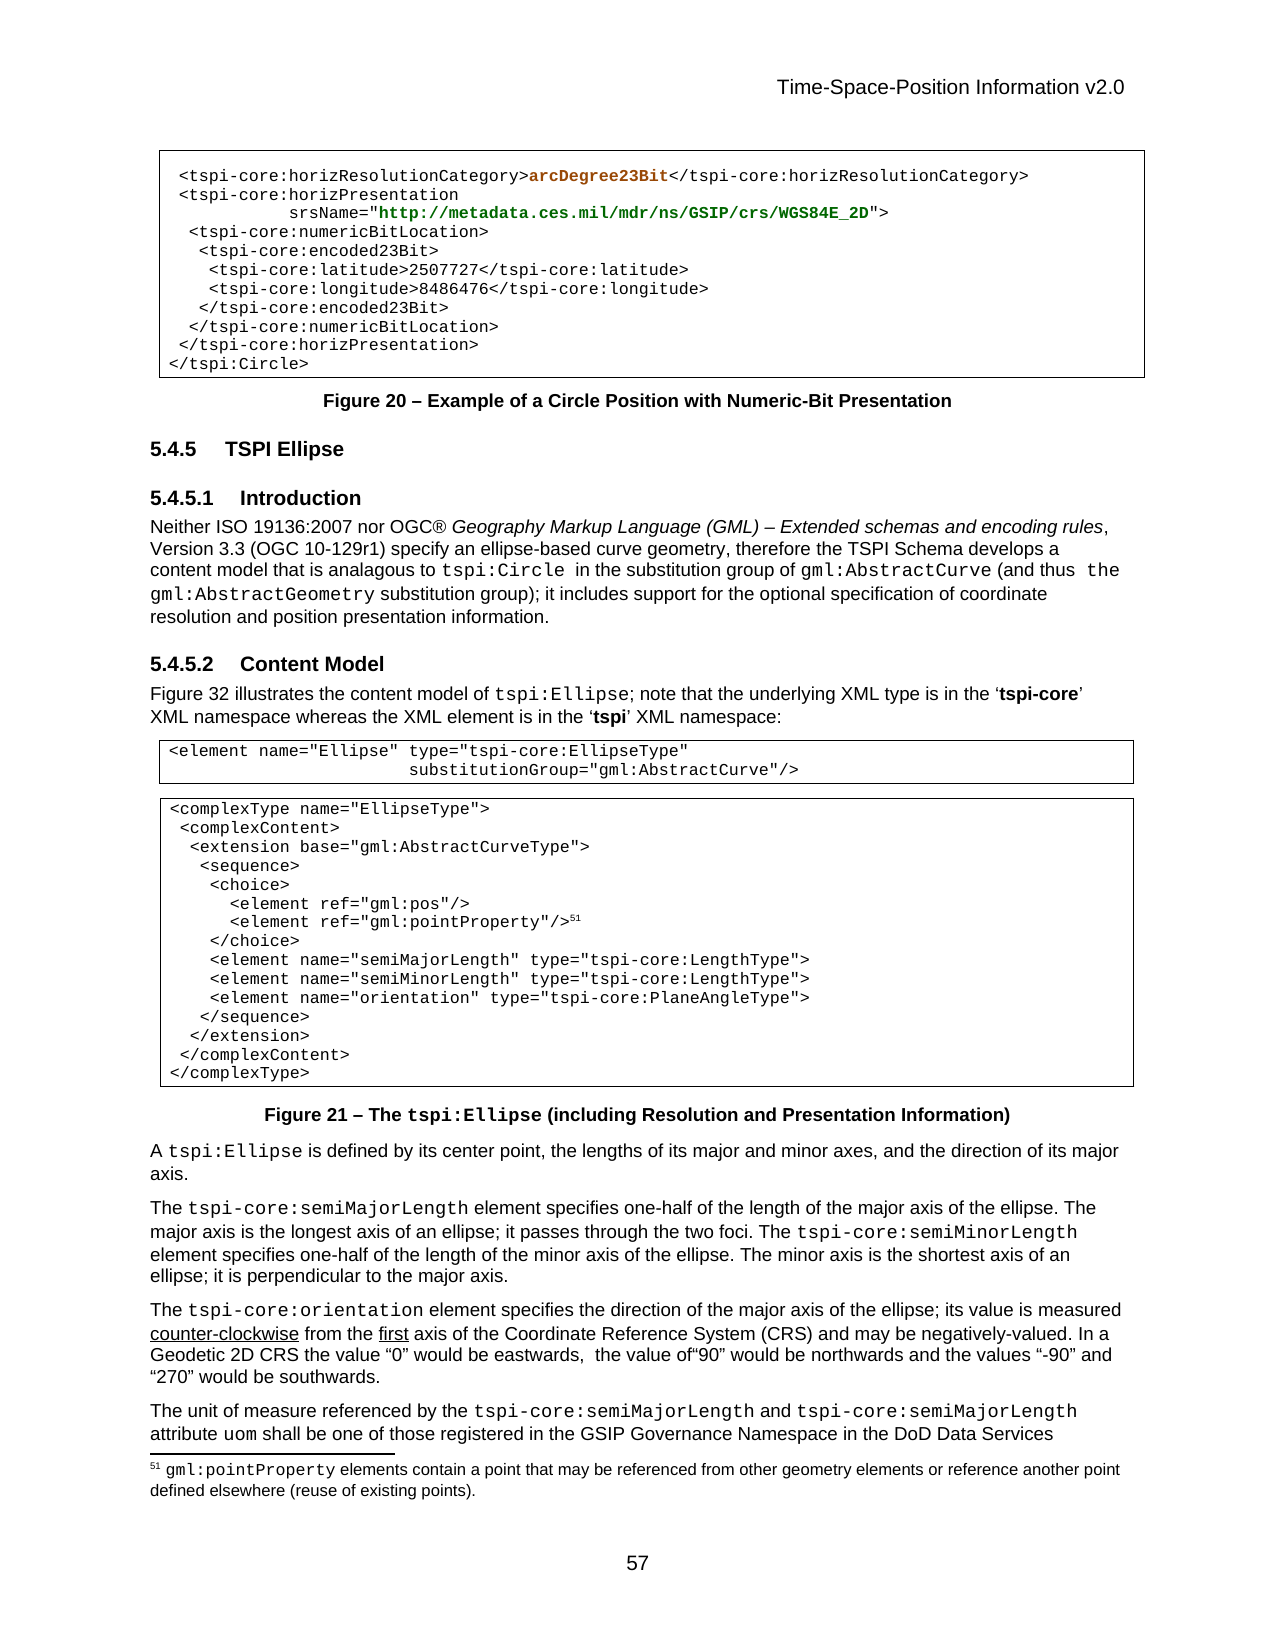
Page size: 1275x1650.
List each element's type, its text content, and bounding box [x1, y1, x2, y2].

text <complexType name="EllipseType"> <complexContent> <extension base="gml:AbstractCurveType"> <sequence> <choice> <element ref="gml:pos"/> <element ref="gml:pointProperty"/> </choice> [161, 799, 1133, 949]
text The tspi-core:semiMajorLength element specifies one-half of the length of the major axis of the ellipse. The major axis is the longest axis of an ellipse; it passes through the two foci. The tspi-core:semiMinorLength element specifies one-half of the length of the minor axis of the ellipse. The minor axis is the shortest axis of an ellipse; it is perpendicular to the major axis. [150, 1197, 1125, 1287]
text Figure 20 – Example of a Circle Position with Numeric-Bit Presentation [150, 390, 1125, 412]
text <tspi-core:longitude>8486476</tspi-core:longitude> [160, 277, 1144, 296]
text </tspi-core:horizPresentation> [160, 334, 1144, 353]
text <element name="orientation" type="tspi-core:PlaneAngleType"> </sequence> </extension> </complexContent> </complexType> [161, 986, 1133, 1086]
text <tspi-core:horizPresentation srsName="http://metadata.ces.mil/mdr/ns/GSIP/crs/WGS84E_2D"> [160, 183, 1144, 221]
text Figure 32 illustrates the content model of tspi:Ellipse; note that the underlying XML type is in the ‘tspi-core’ XML namespace whereas the XML element is in the ‘tspi’ XML namespace: [150, 682, 1125, 727]
text <tspi-core:encoded23Bit> [160, 239, 1144, 258]
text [150, 1400, 1125, 1446]
text </tspi:Circle> [160, 353, 1144, 377]
text <element name="semiMinorLength" type="tspi-core:LengthType"> [161, 967, 1133, 986]
text The tspi-core:orientation element specifies the direction of the major axis of the ellipse; its value is measured counter-clockwise from the first axis of the Coordinate Reference System (CRS) and may be negatively-valued. In a Geodetic 2D CRS the value “0” would be eastwards, the value of“90” would be northwards and the values “-90” and “270” would be southwards. [150, 1299, 1125, 1387]
text <tspi-core:numericBitLocation> [160, 221, 1144, 239]
text <element name="semiMajorLength" type="tspi-core:LengthType"> [161, 949, 1133, 967]
subtitle TSPI Ellipse [150, 437, 1125, 461]
text Neither ISO 19136:2007 nor OGC® Geography Markup Language (GML) – Extended schemas and encoding rules, Version 3.3 (OGC 10-129r1) specify an ellipse-based curve geometry, therefore the TSPI Schema develops a content model that is analagous to tspi:Circle in the substitution group of gml:AbstractCurve (and thus the gml:AbstractGeometry substitution group); it includes support for the optional specification of coordinate resolution and position presentation information. [150, 516, 1125, 627]
subtitle Introduction [150, 486, 1125, 510]
text <tspi-core:latitude>2507727</tspi-core:latitude> [160, 258, 1144, 277]
text </tspi-core:numericBitLocation> [160, 315, 1144, 334]
text </tspi-core:encoded23Bit> [160, 296, 1144, 315]
text <tspi-core:horizResolutionCategory>arcDegree23Bit</tspi-core:horizResolutionCategory> [160, 164, 1144, 183]
text A tspi:Ellipse is defined by its center point, the lengths of its major and minor axes, and the direction of its major axis. [150, 1140, 1125, 1185]
subtitle Content Model [150, 652, 1125, 676]
text Figure 21 – The tspi:Ellipse (including Resolution and Presentation Information) [150, 1104, 1125, 1127]
text <element name="Ellipse" type="tspi-core:EllipseType" substitutionGroup="gml:AbstractCurve"/> [160, 741, 1133, 783]
